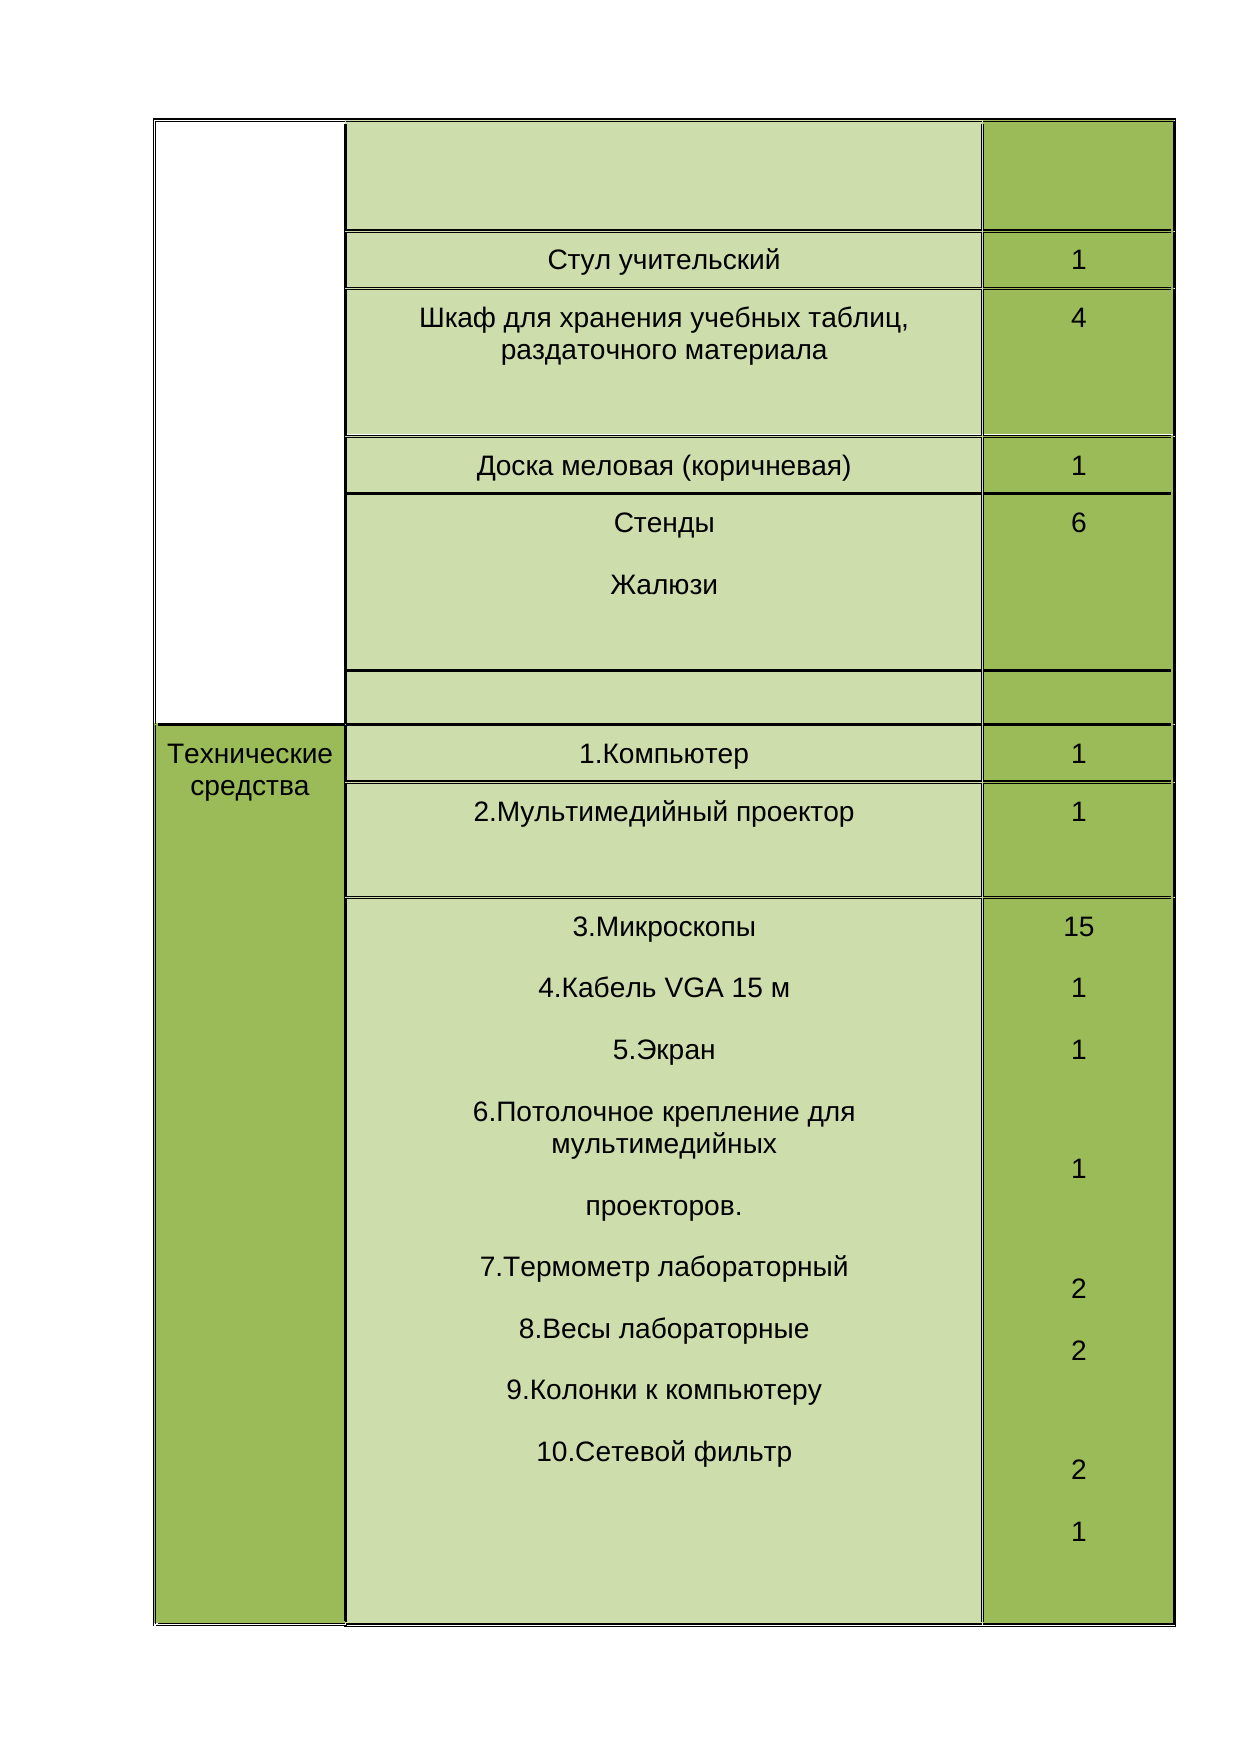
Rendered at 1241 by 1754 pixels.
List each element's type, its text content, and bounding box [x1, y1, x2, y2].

table_cell Технические средства [154, 723, 345, 1623]
table_cell 2.Мультимедийный проектор [347, 784, 981, 896]
table_cell 1 [984, 723, 1174, 780]
table_cell Доска меловая (коричневая) [347, 438, 981, 492]
table_cell 4 [983, 287, 1174, 434]
table_cell Стул учительский [347, 233, 981, 287]
table_cell 1 [984, 229, 1174, 287]
table_cell Стол учительский [345, 122, 983, 229]
table_cell 1.Компьютер [347, 726, 981, 780]
table_cell [984, 669, 1173, 723]
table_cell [345, 899, 983, 1623]
table_cell 15 1 1 1 2 2 2 1 [983, 896, 1174, 1623]
table_cell Стенды Жалюзи [347, 495, 981, 669]
table_cell [347, 672, 981, 723]
table_cell 1 [983, 122, 1173, 229]
table_cell 1 [984, 435, 1174, 492]
table_cell Шкаф для хранения учебных таблиц, раздаточного материала [347, 290, 981, 434]
table_cell 1 [984, 780, 1174, 896]
table_cell 6 [984, 492, 1173, 669]
